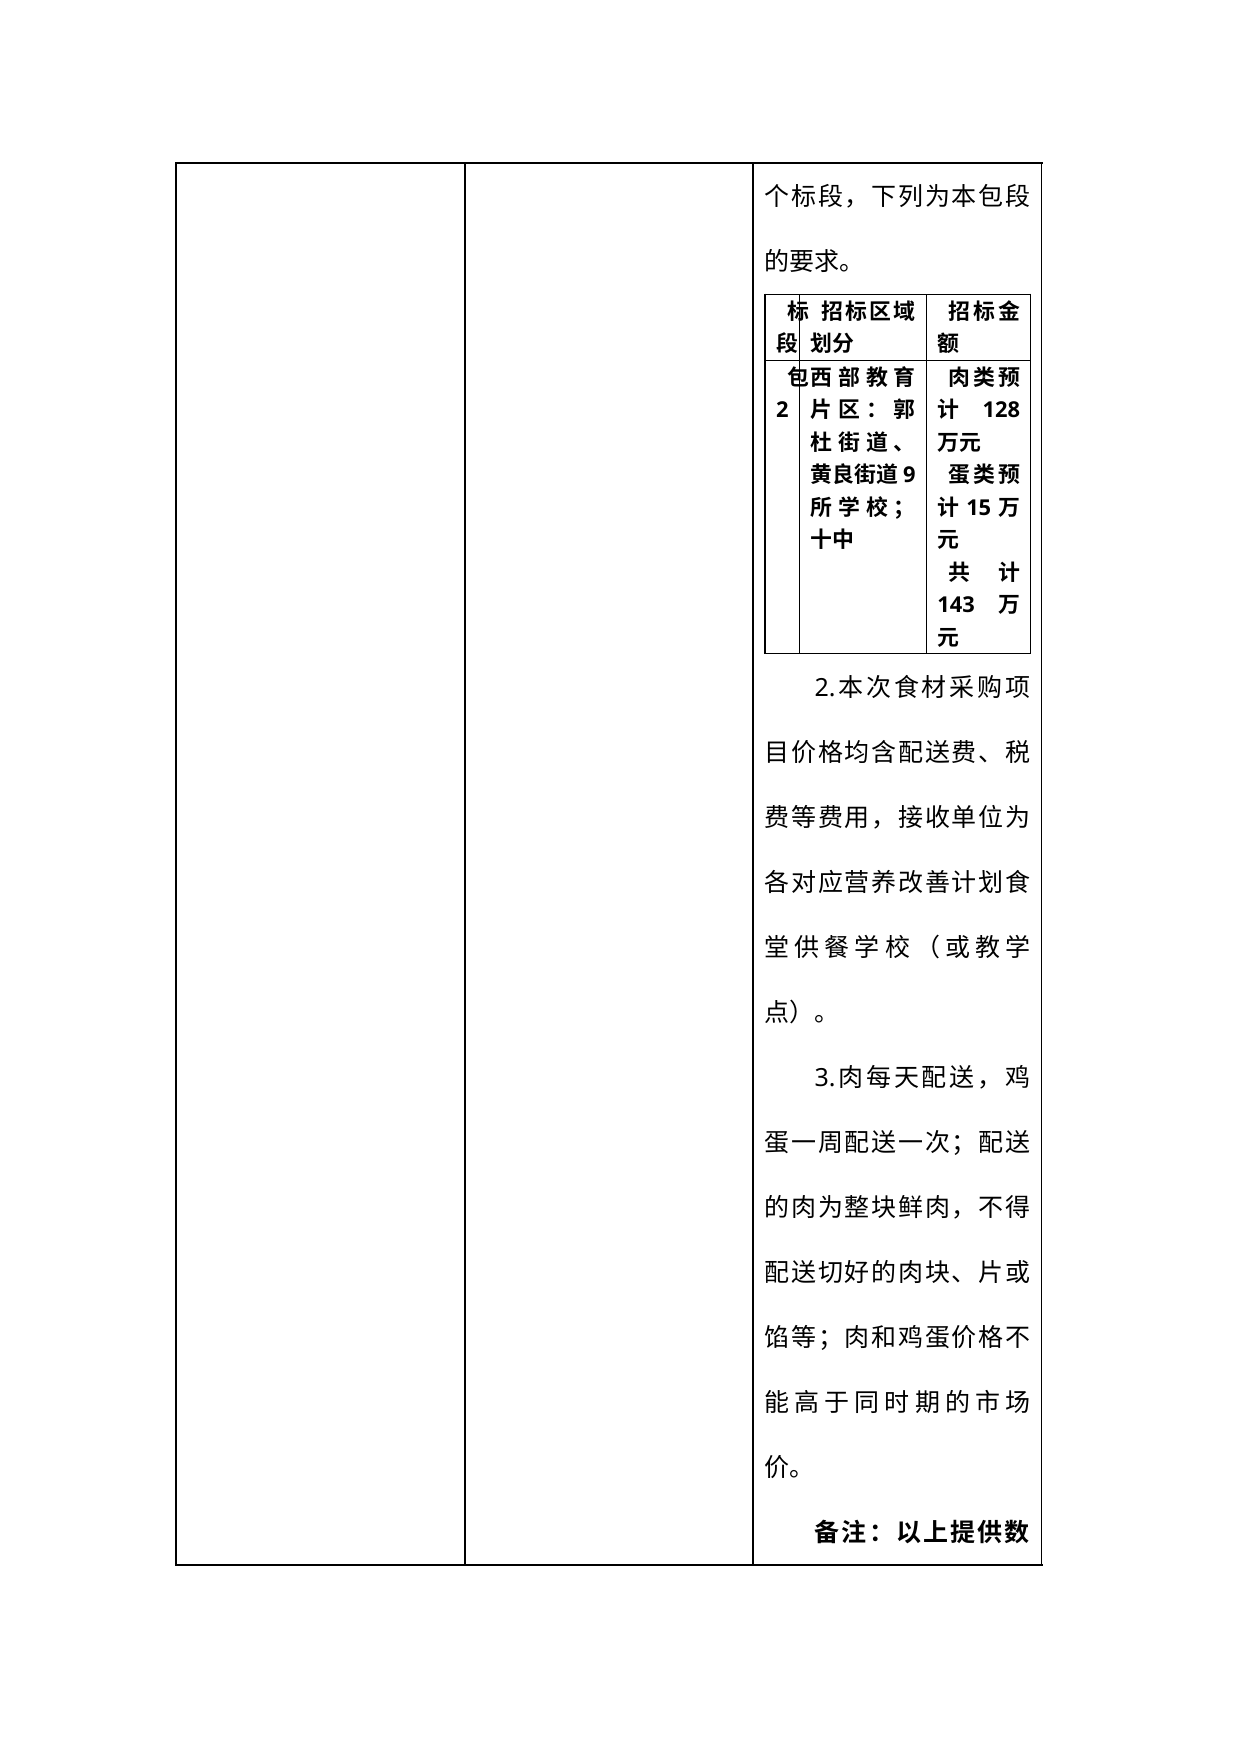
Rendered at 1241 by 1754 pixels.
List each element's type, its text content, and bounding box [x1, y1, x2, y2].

table_cell [466, 164, 752, 1564]
table_cell 1 [177, 164, 464, 1564]
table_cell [754, 164, 1041, 1564]
